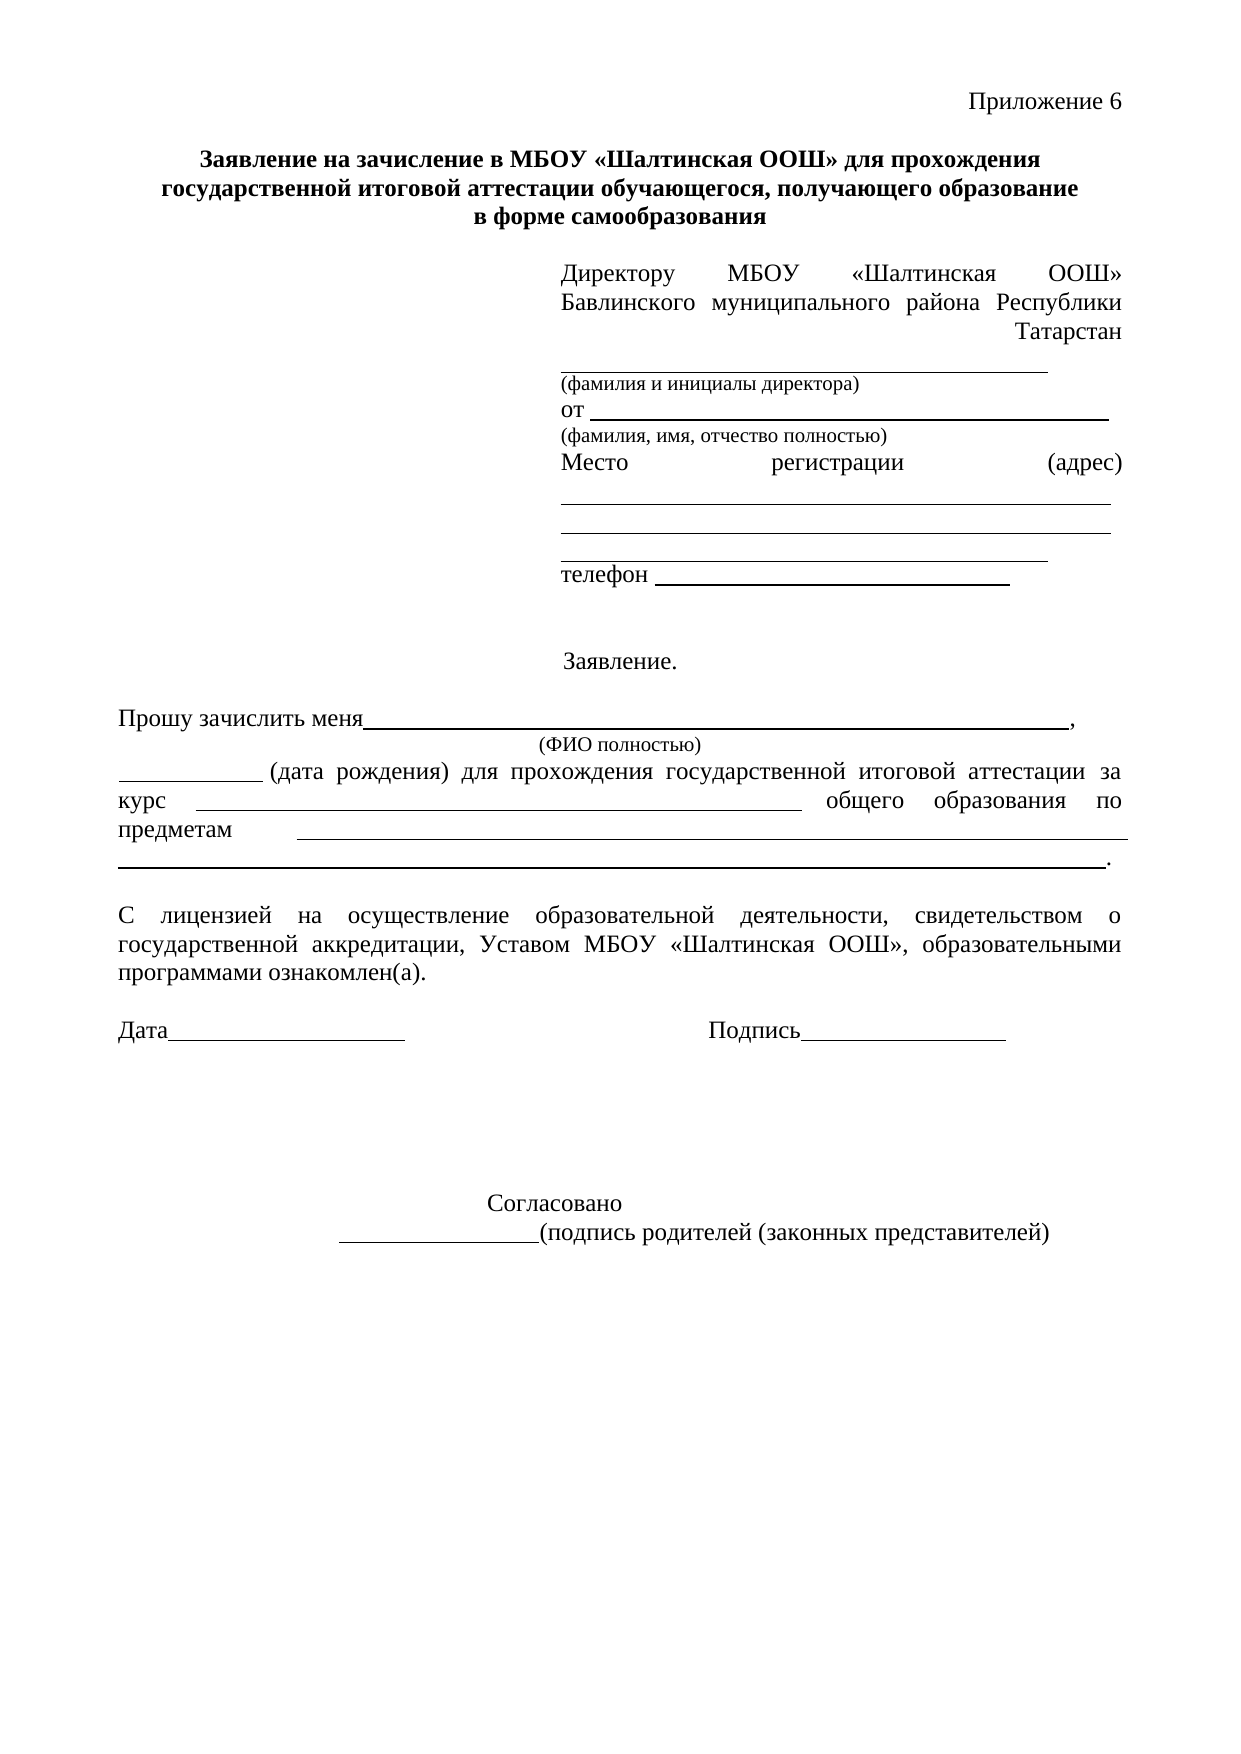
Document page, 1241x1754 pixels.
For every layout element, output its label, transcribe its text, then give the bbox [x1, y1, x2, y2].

text Заявление. [94, 646, 1146, 674]
text Директору МБОУ «Шалтинская ООШ» Бавлинского муниципального района Республики Татарстан [561, 258, 1122, 345]
text С лицензией на осуществление образовательной деятельности, свидетельством о государственной аккредитации, Уставом МБОУ «Шалтинская ООШ», образовательными программами ознакомлен(а). [118, 900, 1122, 986]
text от [561, 394, 1146, 423]
text . [118, 842, 1146, 871]
text (ФИО полностью) [93, 732, 1146, 756]
subtitle Заявление на зачисление в МБОУ «Шалтинская ООШ» для прохождения государственной итоговой аттестации обучающегося, получающего образование в форме самообразования [151, 144, 1088, 230]
text (фамилия и инициалы директора) [561, 368, 1146, 394]
text Согласовано [178, 1188, 931, 1217]
text Приложение 6 [968, 86, 1146, 115]
text предметам [118, 814, 1146, 842]
text курс общего образования по [118, 785, 1146, 814]
text Прошу зачислить меня , [118, 703, 1146, 732]
text Дата Подпись [118, 1015, 1146, 1044]
text (фамилия, имя, отчество полностью) [561, 423, 1146, 447]
text телефон [561, 554, 1146, 588]
text (подпись родителей (законных представителей) [339, 1217, 1146, 1246]
text (дата рождения) для прохождения государственной итоговой аттестации за [93, 756, 1146, 785]
text Место регистрации (адрес) [561, 447, 1146, 476]
